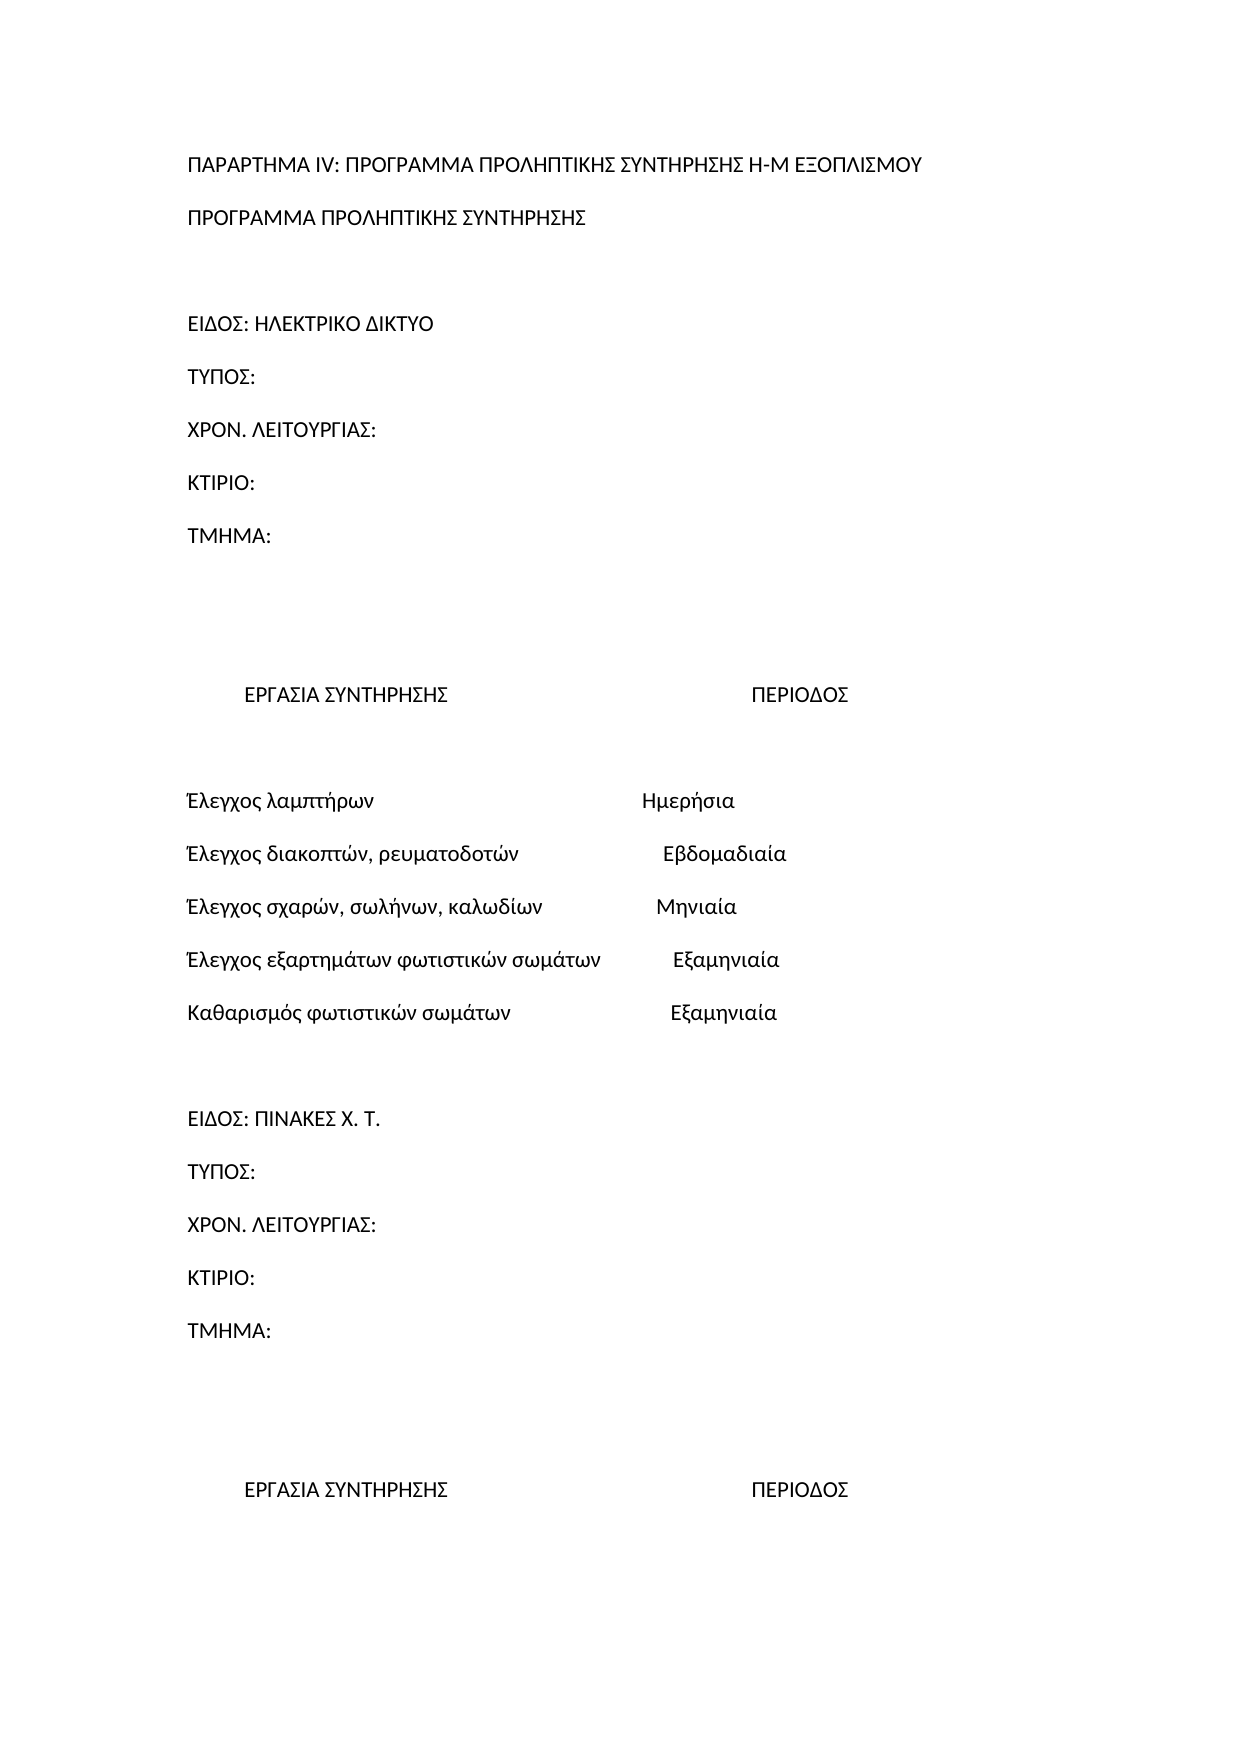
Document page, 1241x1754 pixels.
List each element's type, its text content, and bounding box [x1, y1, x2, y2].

text ΤΥΠΟΣ: [187, 362, 1053, 390]
text ΚΤΙΡΙΟ: [187, 468, 1053, 496]
text Καθαρισμός φωτιστικών σωμάτων Εξαμηνιαία [187, 998, 1053, 1026]
text ΚΤΙΡΙΟ: [187, 1263, 1053, 1291]
text ΠΡΟΓΡΑΜΜΑ ΠΡΟΛΗΠΤΙΚΗΣ ΣΥΝΤΗΡΗΣΗΣ [187, 203, 1053, 231]
text ΕΙΔΟΣ: ΗΛΕΚΤΡΙΚΟ ΔΙΚΤΥΟ [187, 309, 1053, 337]
text ΕΡΓΑΣΙΑ ΣΥΝΤΗΡΗΣΗΣ ΠΕΡΙΟΔΟΣ [187, 680, 1053, 708]
text ΤΥΠΟΣ: [187, 1157, 1053, 1185]
text ΕΡΓΑΣΙΑ ΣΥΝΤΗΡΗΣΗΣ ΠΕΡΙΟΔΟΣ [187, 1476, 1053, 1503]
text Έλεγχος διακοπτών, ρευματοδοτών Εβδομαδιαία [187, 839, 1053, 867]
text ΤΜΗΜΑ: [187, 521, 1053, 549]
text Έλεγχος σχαρών, σωλήνων, καλωδίων Μηνιαία [187, 892, 1053, 920]
text ΧΡΟΝ. ΛΕΙΤΟΥΡΓΙΑΣ: [187, 1210, 1053, 1238]
text ΕΙΔΟΣ: ΠΙΝΑΚΕΣ Χ. Τ. [187, 1104, 1053, 1132]
text ΠΑΡΑΡΤΗΜΑ IV: ΠΡΟΓΡΑΜΜΑ ΠΡΟΛΗΠΤΙΚΗΣ ΣΥΝΤΗΡΗΣΗΣ Η-Μ ΕΞΟΠΛΙΣΜΟΥ [187, 150, 1053, 178]
text Έλεγχος εξαρτημάτων φωτιστικών σωμάτων Εξαμηνιαία [187, 945, 1053, 973]
text Έλεγχος λαμπτήρων Ημερήσια [187, 786, 1053, 814]
text ΧΡΟΝ. ΛΕΙΤΟΥΡΓΙΑΣ: [187, 415, 1053, 443]
text ΤΜΗΜΑ: [187, 1316, 1053, 1344]
